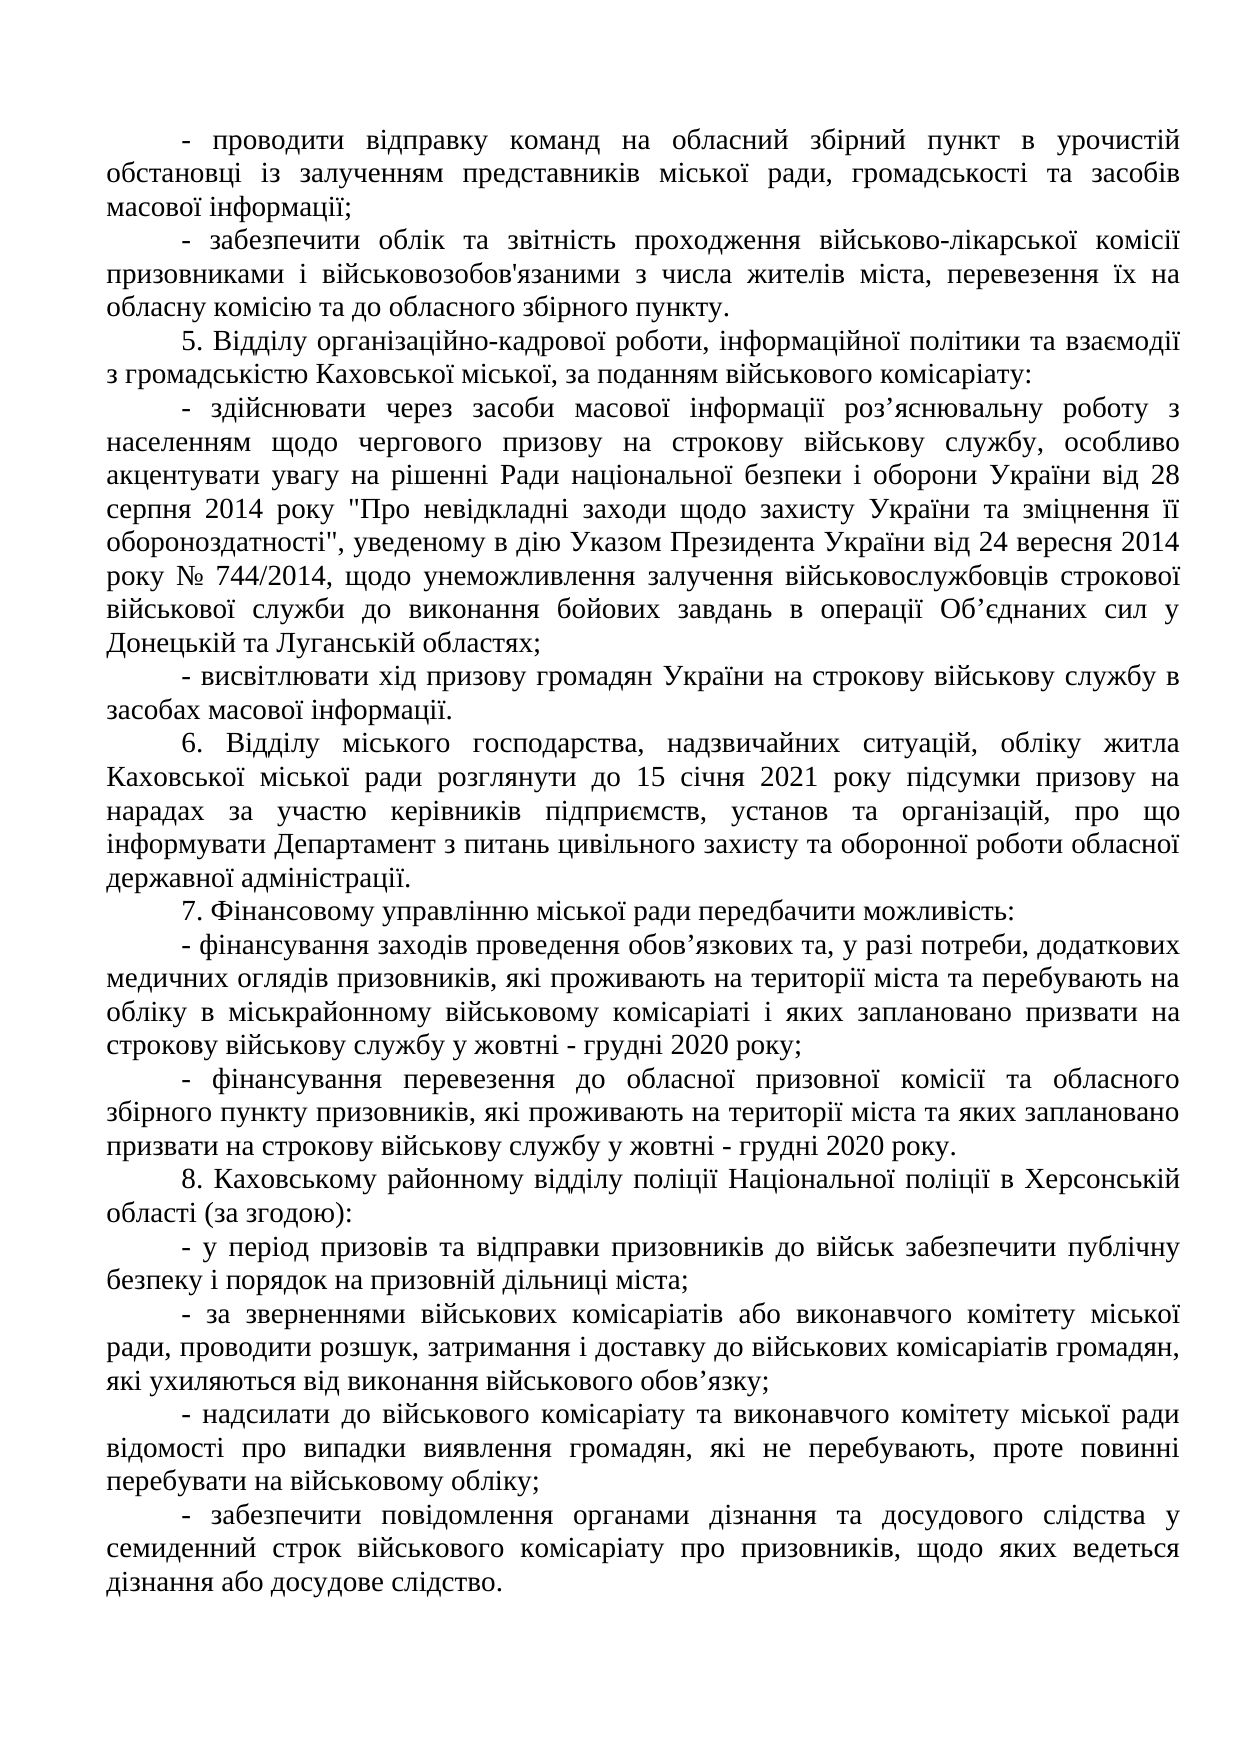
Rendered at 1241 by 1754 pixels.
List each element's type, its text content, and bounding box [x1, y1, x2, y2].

text - надсилати до військового комісаріату та виконавчого комітету міської ради відомості про випадки виявлення громадян, які не перебувають, проте повинні перебувати на військовому обліку; [106, 1396, 1181, 1497]
text - забезпечити облік та звітність проходження військово-лікарської комісії призовниками і військовозобов'язаними з числа жителів міста, перевезення їх на обласну комісію та до обласного збірного пункту. [106, 222, 1181, 323]
text - забезпечити повідомлення органами дізнання та досудового слідства у семиденний строк військового комісаріату про призовників, щодо яких ведеться дізнання або досудове слідство. [106, 1497, 1181, 1598]
text 8. Каховському районному відділу поліції Національної поліції в Херсонській області (за згодою): [106, 1162, 1181, 1229]
text - за зверненнями військових комісаріатів або виконавчого комітету міської ради, проводити розшук, затримання і доставку до військових комісаріатів громадян, які ухиляються від виконання військового обов’язку; [106, 1296, 1181, 1396]
text 5. Відділу організаційно-кадрової роботи, інформаційної політики та взаємодії з громадськістю Каховської міської, за поданням військового комісаріату: [106, 323, 1181, 390]
text - у період призовів та відправки призовників до військ забезпечити публічну безпеку і порядок на призовній дільниці міста; [106, 1229, 1181, 1296]
text - фінансування заходів проведення обов’язкових та, у разі потреби, додаткових медичних оглядів призовників, які проживають на території міста та перебувають на обліку в міськрайонному військовому комісаріаті і яких заплановано призвати на строкову військову службу у жовтні - грудні 2020 року; [106, 927, 1181, 1061]
text - фінансування перевезення до обласної призовної комісії та обласного збірного пункту призовників, які проживають на території міста та яких заплановано призвати на строкову військову службу у жовтні - грудні 2020 року. [106, 1061, 1181, 1162]
text 6. Відділу міського господарства, надзвичайних ситуацій, обліку житла Каховської міської ради розглянути до 15 січня 2021 року підсумки призову на нарадах за участю керівників підприємств, установ та організацій, про що інформувати Департамент з питань цивільного захисту та оборонної роботи обласної державної адміністрації. [106, 726, 1181, 893]
text - здійснювати через засоби масової інформації роз’яснювальну роботу з населенням щодо чергового призову на строкову військову службу, особливо акцентувати увагу на рішенні Ради національної безпеки і оборони України від 28 серпня 2014 року "Про невідкладні заходи щодо захисту України та зміцнення її обороноздатності", уведеному в дію Указом Президента України від 24 вересня 2014 року № 744/2014, щодо унеможливлення залучення військовослужбовців строкової військової служби до виконання бойових завдань в операції Об’єднаних сил у Донецькій та Луганській областях; [106, 390, 1181, 658]
text - висвітлювати хід призову громадян України на строкову військову службу в засобах масової інформації. [106, 658, 1181, 726]
text - проводити відправку команд на обласний збірний пункт в урочистій обстановці із залученням представників міської ради, громадськості та засобів масової інформації; [106, 122, 1181, 222]
text 7. Фінансовому управлінню міської ради передбачити можливість: [106, 893, 1181, 927]
